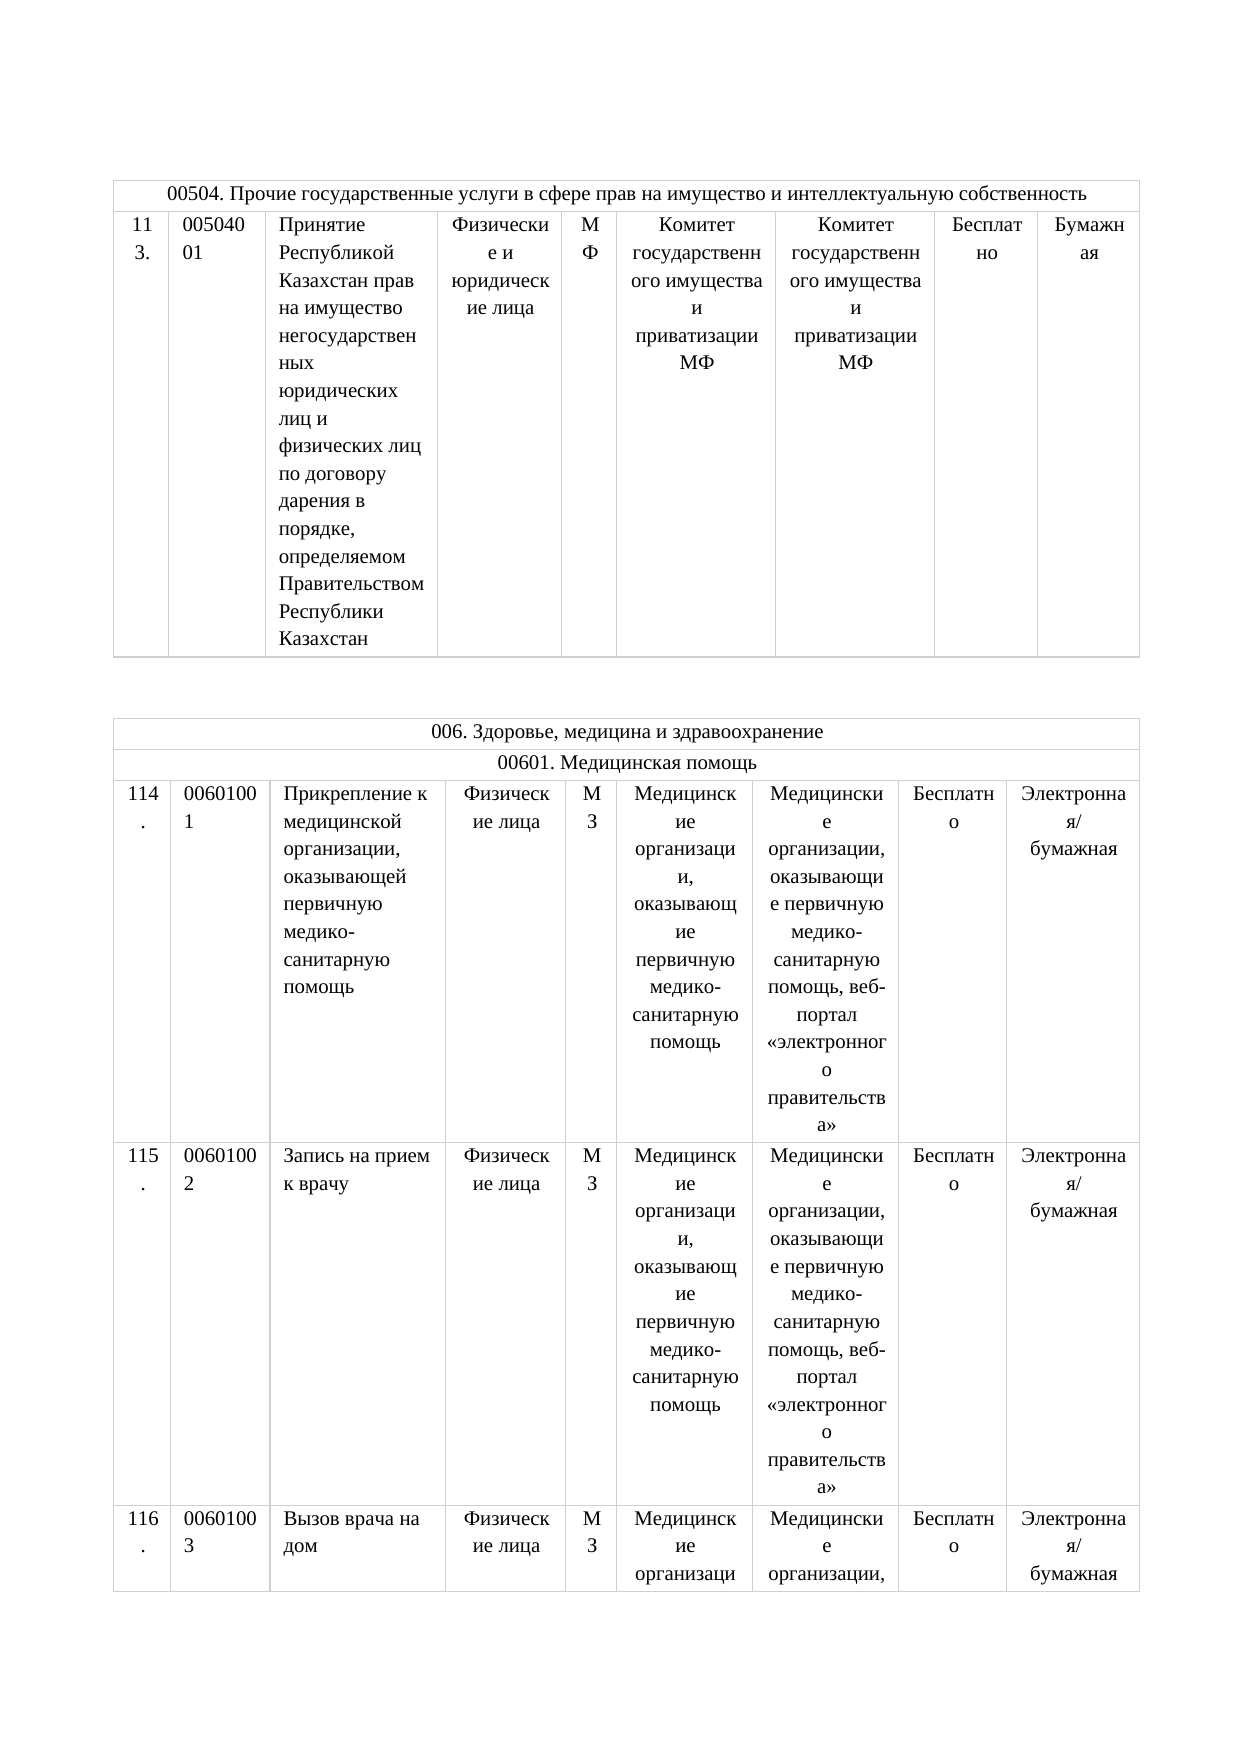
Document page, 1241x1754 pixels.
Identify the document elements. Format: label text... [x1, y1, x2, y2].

table_header 00504. Прочие государственные услуги в сфере прав на имущество и интеллектуальную собственность [114, 181, 1139, 211]
table_cell Комитет государственного имущества и приватизации МФ [776, 212, 934, 656]
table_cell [617, 1506, 752, 1591]
table_cell Электронная/ бумажная [1007, 1143, 1139, 1504]
table_cell Электронная/ бумажная [1007, 781, 1139, 1142]
table_cell Физические и юридические лица [438, 212, 561, 656]
table_cell 115. [114, 1143, 170, 1504]
table_cell Вызов врача на дом [271, 1506, 445, 1591]
table_cell МФ [562, 212, 616, 656]
table_cell Запись на прием к врачу [271, 1143, 445, 1504]
table_cell Физические лица [446, 1506, 565, 1591]
table_cell Бесплатно [899, 781, 1006, 1142]
table_cell 00504001 [169, 212, 265, 656]
table_cell 00601002 [171, 1143, 269, 1504]
table_cell 113. [114, 212, 168, 656]
table_cell Медицинские организации, оказывающие первичную медико-санитарную помощь, веб-портал «электронного правительства» [753, 781, 898, 1142]
table_cell Прикрепление к медицинской организации, оказывающей первичную медико-санитарную помощь [271, 781, 445, 1142]
table_cell Комитет государственного имущества и приватизации МФ [617, 212, 775, 656]
table_cell Принятие Республикой Казахстан прав на имущество негосударственных юридических лиц и физических лиц по договору дарения в порядке, определяемом Правительством Республики Казахстан [266, 212, 437, 656]
table_cell Медицинские организации, оказывающие первичную медико-санитарную помощь [617, 781, 752, 1142]
table_cell Бумажная [1038, 212, 1139, 656]
table_cell МЗ [566, 1143, 616, 1504]
table_cell Физические лица [446, 1143, 565, 1504]
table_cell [753, 1506, 898, 1591]
table_cell Бесплатно [935, 212, 1037, 656]
table_cell Бесплатно [899, 1506, 1006, 1591]
table_cell 114. [114, 781, 170, 1142]
table_cell 00601. Медицинская помощь [114, 750, 1139, 780]
table_cell 00601001 [171, 781, 269, 1142]
table_cell Медицинские организации, оказывающие первичную медико-санитарную помощь [617, 1143, 752, 1504]
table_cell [1007, 1506, 1139, 1591]
table_cell 00601003 [171, 1506, 269, 1591]
table_cell Бесплатно [899, 1143, 1006, 1504]
table_cell Медицинские организации, оказывающие первичную медико- санитарную помощь, веб-портал «электронного правительства» [753, 1143, 898, 1504]
table_cell Физические лица [446, 781, 565, 1142]
table_cell 116. [114, 1506, 170, 1591]
table_cell МЗ [566, 1506, 616, 1591]
table_header 006. Здоровье, медицина и здравоохранение [114, 719, 1139, 749]
table_cell МЗ [566, 781, 616, 1142]
